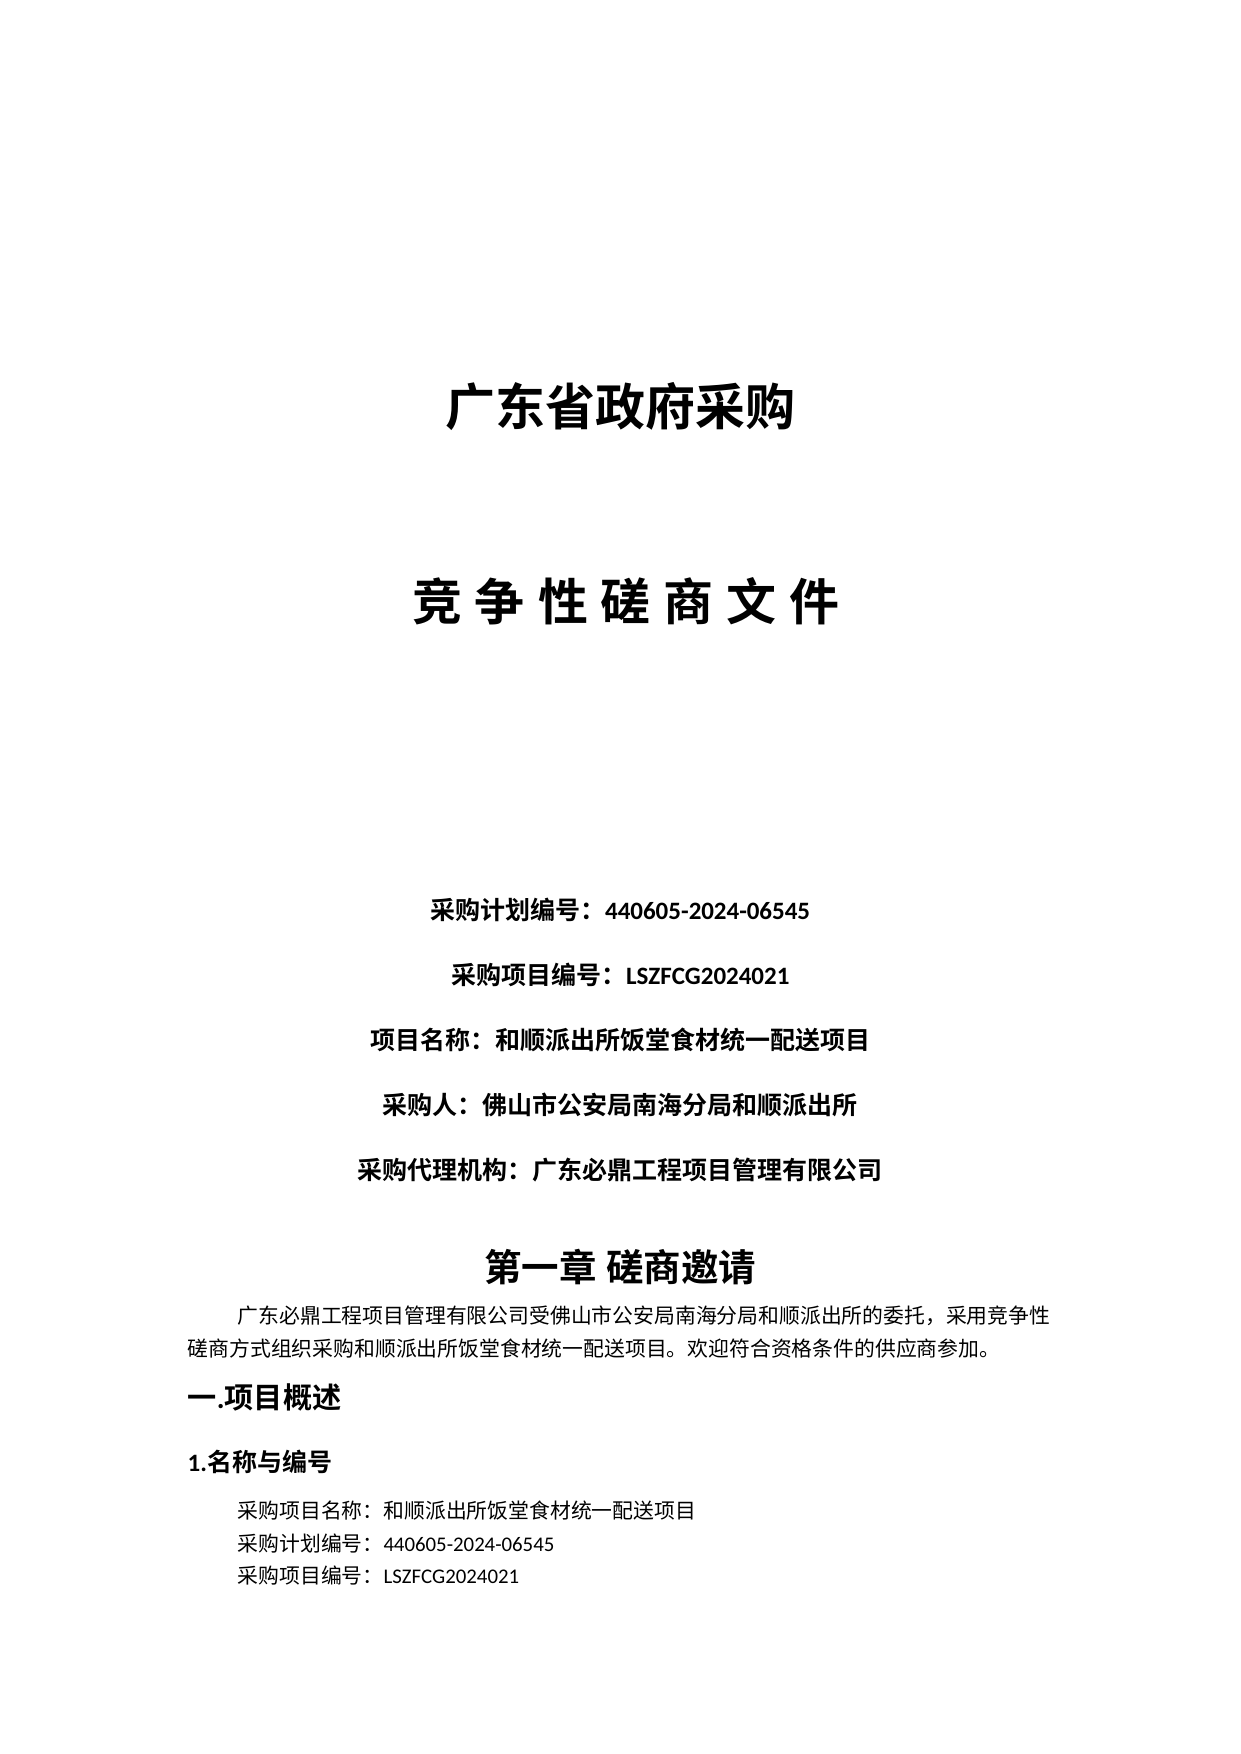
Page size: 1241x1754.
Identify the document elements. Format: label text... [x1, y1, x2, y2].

text 竞 争 性 磋 商 文 件 [187, 552, 1053, 649]
text 采购计划编号：440605-2024-06545 [187, 877, 1053, 942]
text 采购项目编号：LSZFCG2024021 [187, 1559, 1053, 1592]
text 广东省政府采购 [187, 357, 1053, 454]
text 第一章 磋商邀请 [187, 1234, 1053, 1299]
text 采购项目名称：和顺派出所饭堂食材统一配送项目 [187, 1494, 1053, 1527]
text 广东必鼎工程项目管理有限公司受佛山市公安局南海分局和顺派出所的委托，采用竞争性磋商方式组织采购和顺派出所饭堂食材统一配送项目。欢迎符合资格条件的供应商参加。 [187, 1299, 1053, 1364]
text 项目名称：和顺派出所饭堂食材统一配送项目 [187, 1007, 1053, 1072]
text 采购人：佛山市公安局南海分局和顺派出所 [187, 1072, 1053, 1137]
text 采购项目编号：LSZFCG2024021 [187, 942, 1053, 1007]
text 一.项目概述 [187, 1364, 1053, 1429]
text 1.名称与编号 [187, 1429, 1053, 1494]
text 采购代理机构：广东必鼎工程项目管理有限公司 [187, 1137, 1053, 1202]
text 采购计划编号：440605-2024-06545 [187, 1527, 1053, 1559]
